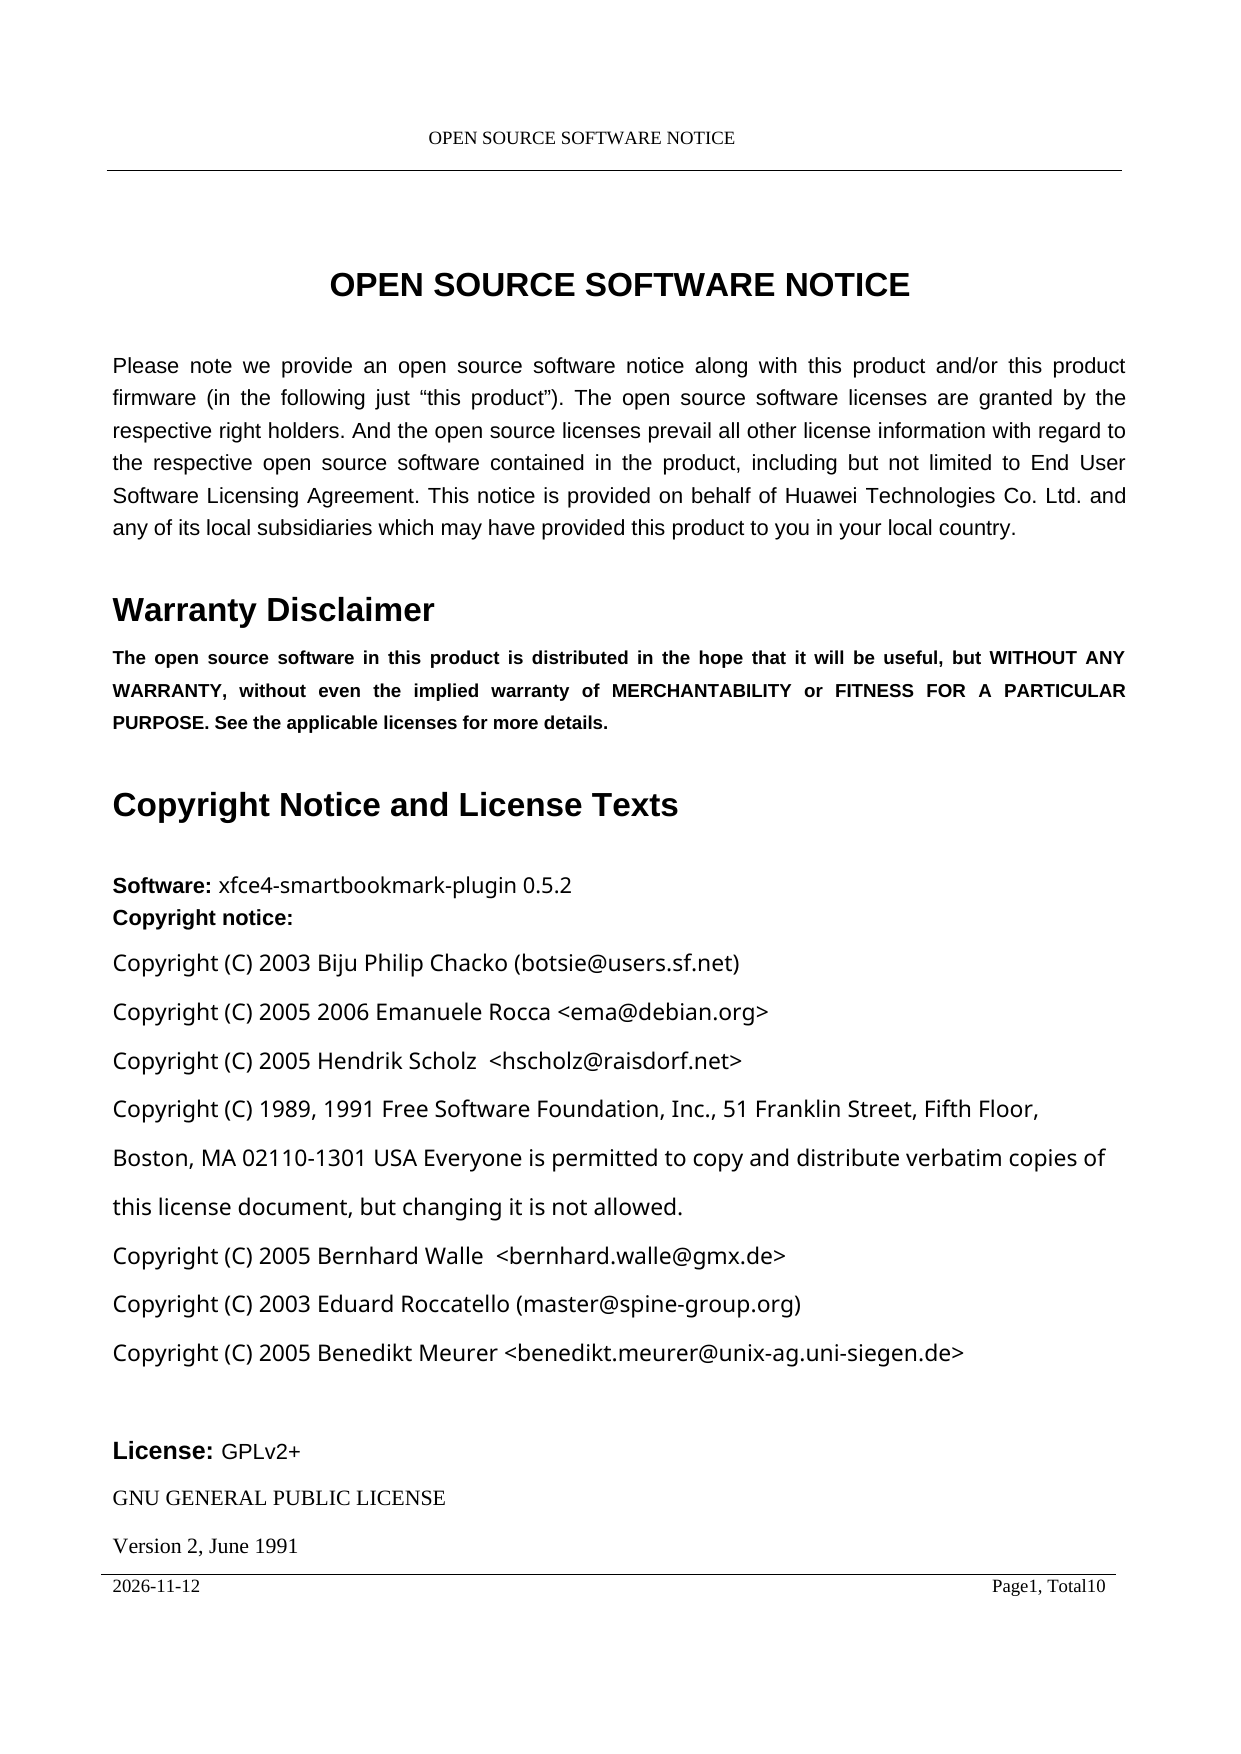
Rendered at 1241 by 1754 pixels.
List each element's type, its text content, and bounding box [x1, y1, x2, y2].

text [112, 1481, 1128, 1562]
text OPEN SOURCE SOFTWARE NOTICE [112, 251, 1128, 316]
text License: GPLv2+ [112, 1434, 1128, 1467]
text Copyright notice: [112, 901, 1128, 934]
text Please note we provide an open source software notice along with this product and/or this product firmware (in the following just “this product”). The open source software licenses are granted by the respective right holders. And the open source licenses prevail all other license information with regard to the respective open source software contained in the product, including but not limited to End User Software Licensing Agreement. This notice is provided on behalf of Huawei Technologies Co. Ltd. and any of its local subsidiaries which may have provided this product to you in your local country. [112, 349, 1128, 544]
text Copyright Notice and License Texts [112, 771, 1128, 836]
text Software: xfce4-smartbookmark-plugin 0.5.2 [112, 869, 1128, 901]
text The open source software in this product is distributed in the hope that it will be useful, but WITHOUT ANY WARRANTY, without even the implied warranty of MERCHANTABILITY or FITNESS FOR A PARTICULAR PURPOSE. See the applicable licenses for more details. [112, 641, 1128, 739]
text Warranty Disclaimer [112, 576, 1128, 641]
text Copyright (C) 2003 Biju Philip Chacko (botsie@users.sf.net) Copyright (C) 2005 2006 Emanuele Rocca <ema@debian.org> Copyright (C) 2005 Hendrik Scholz <hscholz@raisdorf.net> Copyright (C) 1989, 1991 Free Software Foundation, Inc., 51 Franklin Street, Fifth Floor, Boston, MA 02110-1301 USA Everyone is permitted to copy and distribute verbatim copies of this license document, but changing it is not allowed. Copyright (C) 2005 Bernhard Walle <bernhard.walle@gmx.de> Copyright (C) 2003 Eduard Roccatello (master@spine-group.org) Copyright (C) 2005 Benedikt Meurer <benedikt.meurer@unix-ag.uni-siegen.de> [112, 947, 1128, 1418]
